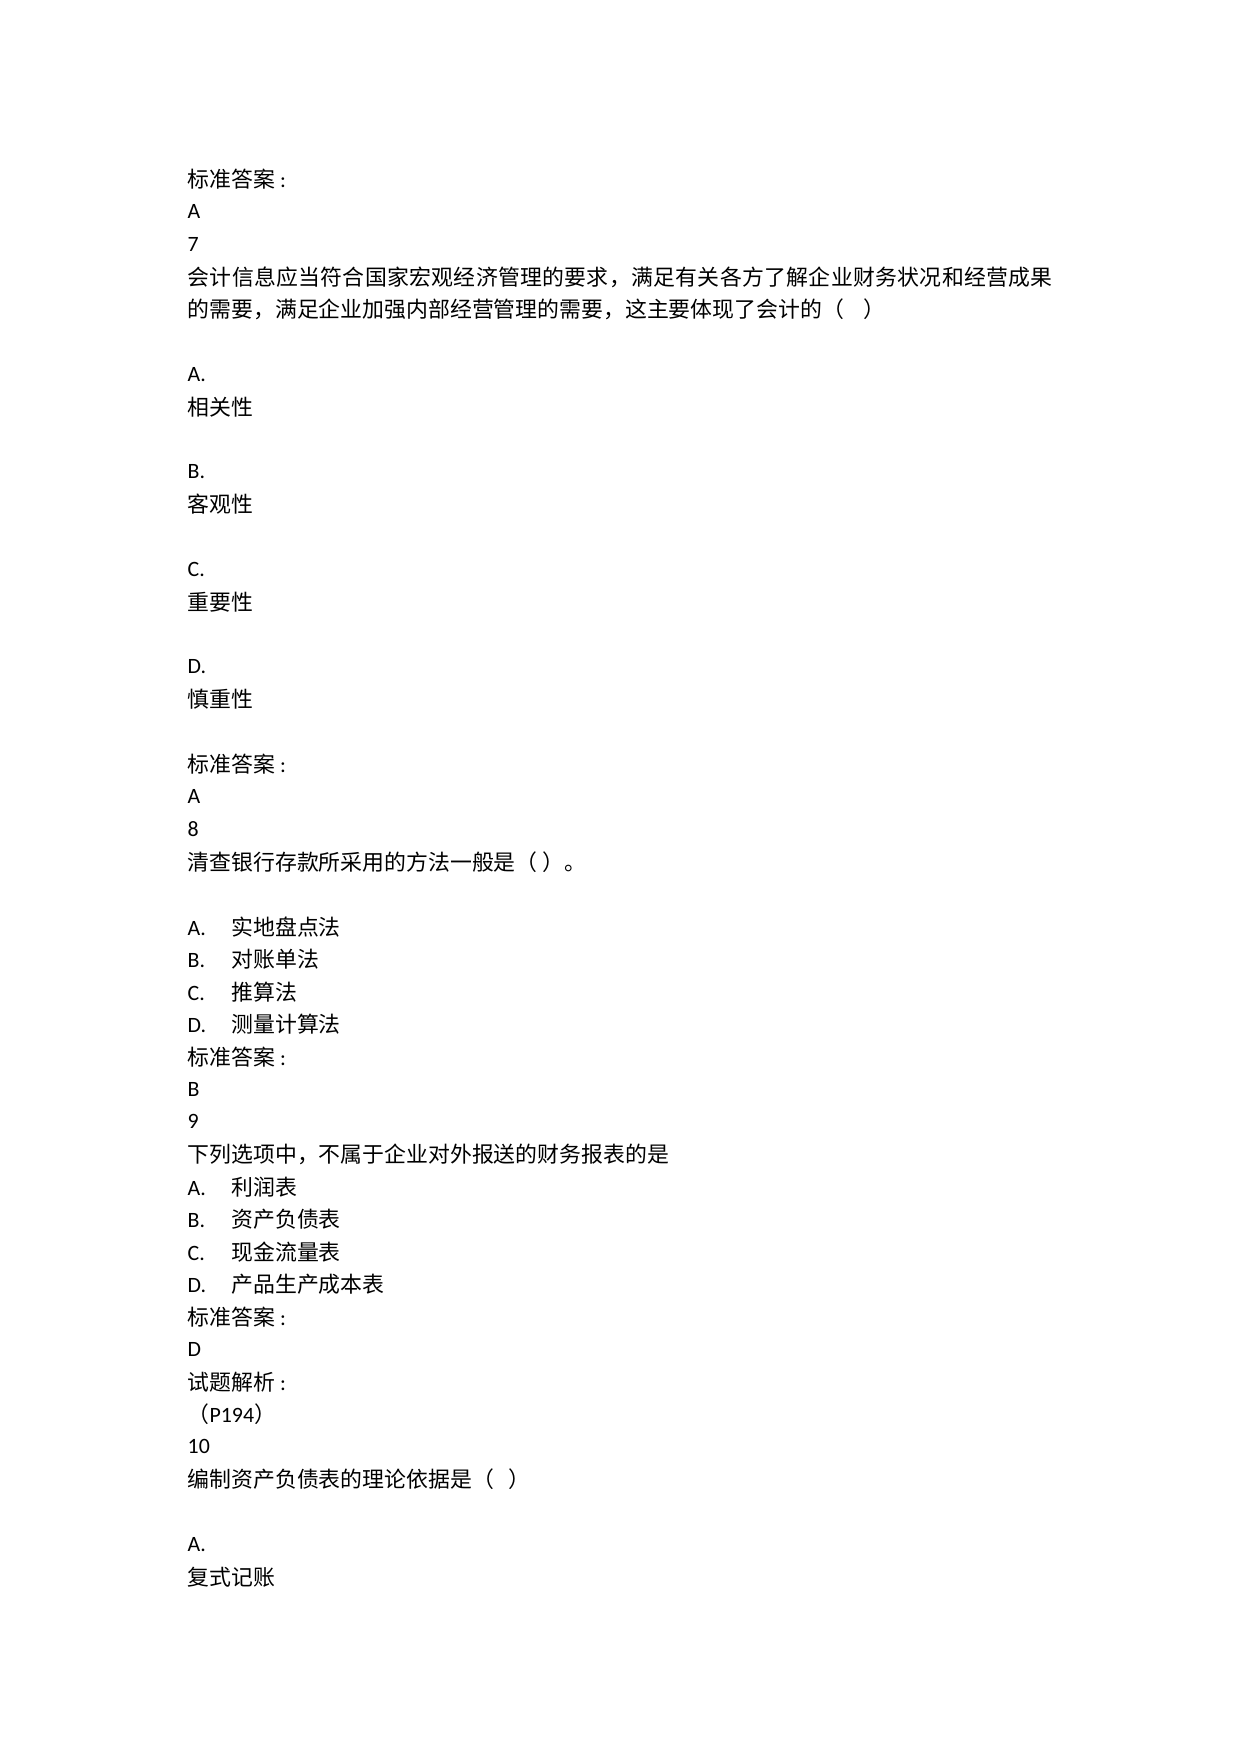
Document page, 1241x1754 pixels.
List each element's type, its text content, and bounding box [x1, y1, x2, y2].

text A [187, 779, 1053, 812]
text A. 利润表 [187, 1169, 1053, 1202]
text 标准答案 : [187, 747, 1053, 779]
text C. [187, 552, 1053, 584]
text 复式记账 [187, 1559, 1053, 1592]
text （P194） [187, 1397, 1053, 1429]
text D. 测量计算法 [187, 1007, 1053, 1039]
text 试题解析 : [187, 1364, 1053, 1397]
text D. 产品生产成本表 [187, 1267, 1053, 1299]
text A [187, 194, 1053, 227]
text D. [187, 649, 1053, 682]
text C. 现金流量表 [187, 1234, 1053, 1267]
text D [187, 1332, 1053, 1364]
text A. [187, 1527, 1053, 1559]
text A. 实地盘点法 [187, 909, 1053, 942]
text C. 推算法 [187, 974, 1053, 1007]
text 标准答案 : [187, 1039, 1053, 1072]
text B. 资产负债表 [187, 1202, 1053, 1234]
text 标准答案 : [187, 162, 1053, 194]
text 清查银行存款所采用的方法一般是（ ）。 [187, 844, 1053, 877]
text B. 对账单法 [187, 942, 1053, 974]
text B [187, 1072, 1053, 1104]
text 7 [187, 227, 1053, 259]
text 编制资产负债表的理论依据是（ ） [187, 1462, 1053, 1494]
text 10 [187, 1429, 1053, 1462]
text 下列选项中，不属于企业对外报送的财务报表的是 [187, 1137, 1053, 1169]
text 9 [187, 1104, 1053, 1137]
text 客观性 [187, 487, 1053, 519]
text 重要性 [187, 584, 1053, 617]
text 慎重性 [187, 682, 1053, 714]
text 8 [187, 812, 1053, 844]
text 会计信息应当符合国家宏观经济管理的要求，满足有关各方了解企业财务状况和经营成果的需要，满足企业加强内部经营管理的需要，这主要体现了会计的（ ） [187, 259, 1053, 324]
text 相关性 [187, 389, 1053, 422]
text A. [187, 357, 1053, 389]
text 标准答案 : [187, 1299, 1053, 1332]
text B. [187, 454, 1053, 487]
